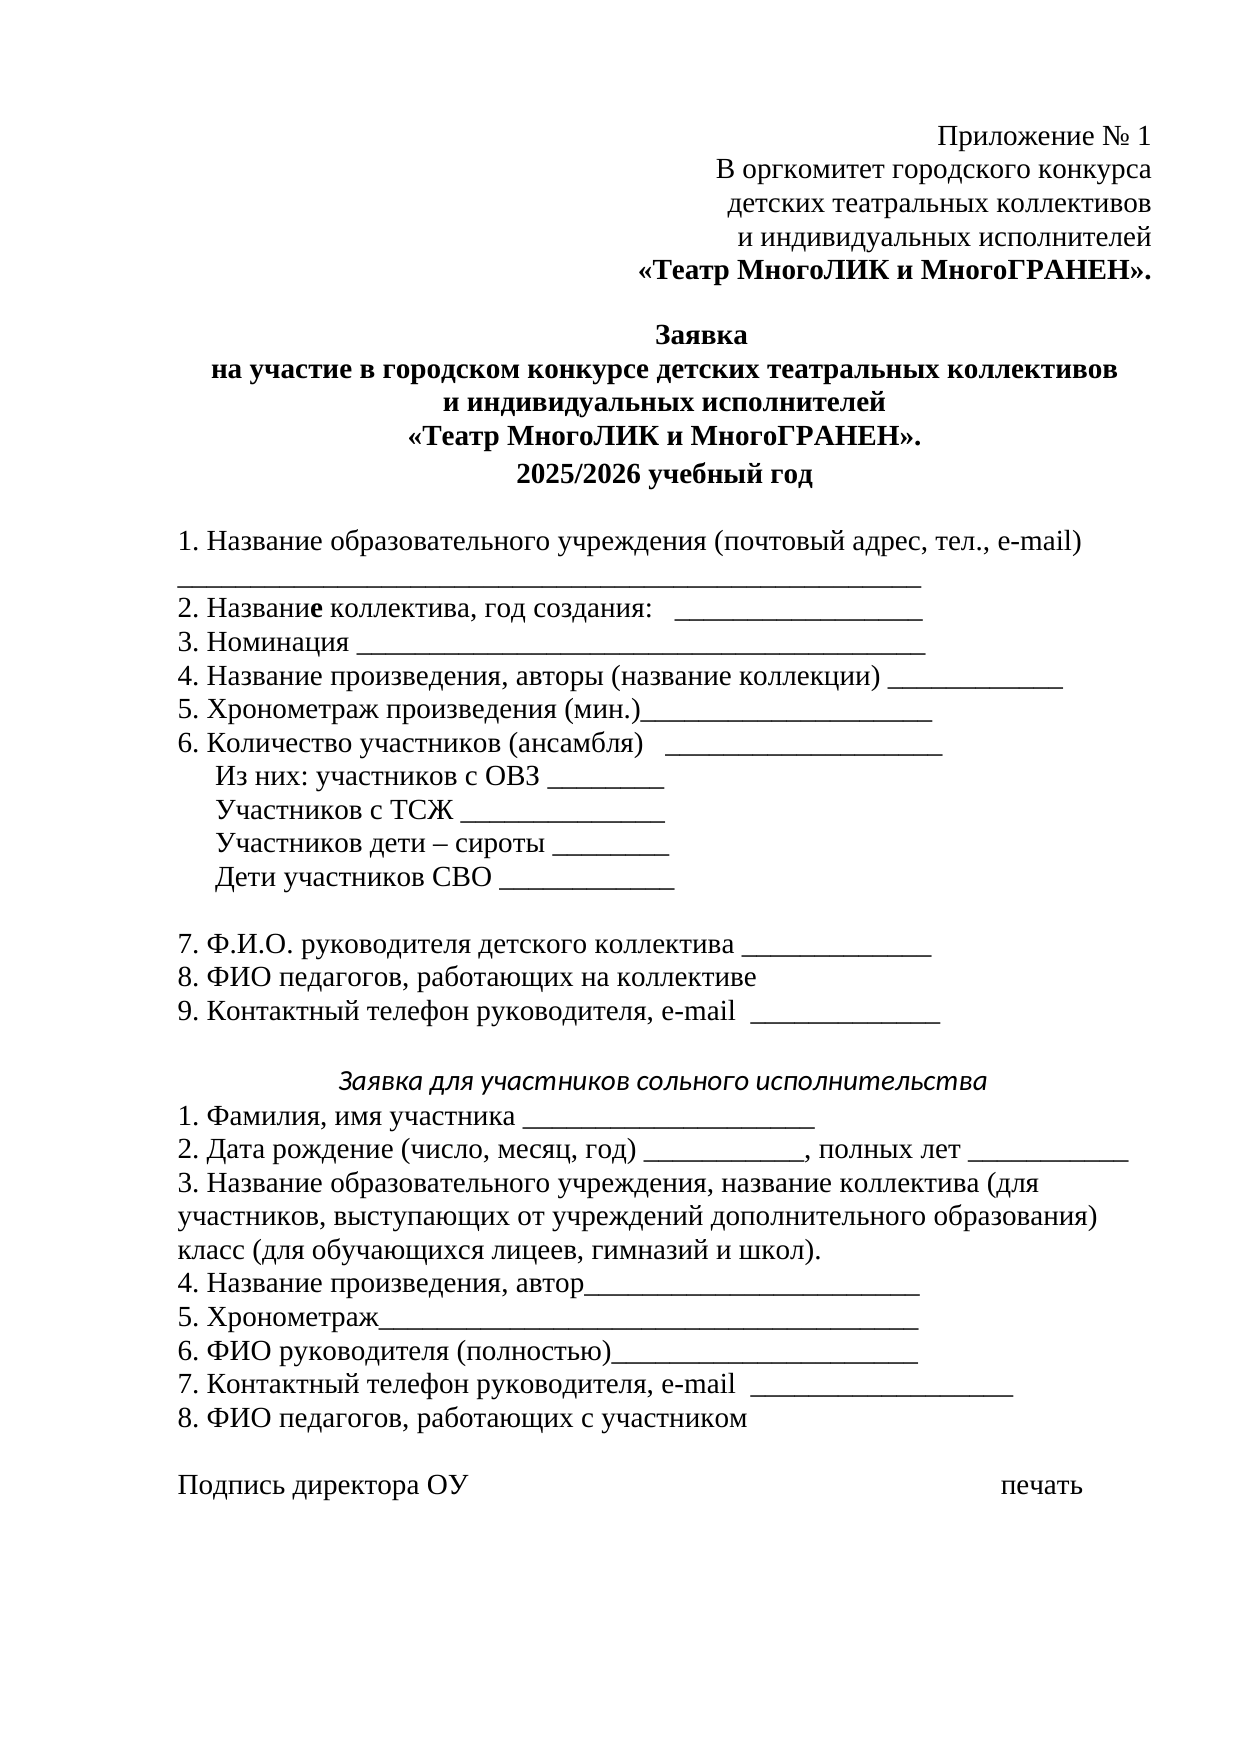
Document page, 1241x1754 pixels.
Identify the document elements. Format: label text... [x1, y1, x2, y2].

text 4. Название произведения, авторы (название коллекции) ____________ [177, 658, 1152, 691]
text 7. Ф.И.О. руководителя детского коллектива _____________ [177, 926, 1152, 959]
text Заявка для участников сольного исполнительства [177, 1062, 1152, 1098]
text 2. Дата рождение (число, месяц, год) ___________, полных лет ___________ [177, 1131, 1152, 1165]
text 8. ФИО педагогов, работающих с участником [177, 1400, 1152, 1433]
text 9. Контактный телефон руководителя, e-mail _____________ [177, 993, 1152, 1027]
text 6. Количество участников (ансамбля) ___________________ [177, 725, 1152, 758]
text В оргкомитет городского конкурса [177, 152, 1152, 185]
text «Театр МногоЛИК и МногоГРАНЕН». [177, 252, 1152, 286]
text 7. Контактный телефон руководителя, e-mail __________________ [177, 1366, 1152, 1400]
text Заявка [177, 317, 1152, 351]
list Участников дети – сироты ________ [215, 825, 1152, 859]
list Участников с ТСЖ ______________ [215, 792, 1152, 825]
text Подпись директора ОУ печать [177, 1467, 1152, 1500]
text 5. Хронометраж произведения (мин.)____________________ [177, 691, 1152, 725]
text детских театральных коллективов [177, 185, 1152, 219]
text 1. Название образовательного учреждения (почтовый адрес, тел., e-mail) ___________________________________________________ [177, 523, 1152, 591]
text и индивидуальных исполнителей [177, 384, 1152, 418]
text «Театр МногоЛИК и МногоГРАНЕН». [177, 418, 1152, 451]
text и индивидуальных исполнителей [177, 219, 1152, 252]
text 3. Название образовательного учреждения, название коллектива (для участников, выступающих от учреждений дополнительного образования) класс (для обучающихся лицеев, гимназий и школ). [177, 1165, 1152, 1266]
text 5. Хронометраж_____________________________________ [177, 1299, 1152, 1333]
text 2025/2026 учебный год [177, 456, 1152, 490]
list Из них: участников с ОВЗ ________ [215, 758, 1152, 792]
text 2. Название коллектива, год создания: _________________ [177, 591, 1152, 624]
text 6. ФИО руководителя (полностью)_____________________ [177, 1333, 1152, 1366]
text 4. Название произведения, автор_______________________ [177, 1266, 1152, 1299]
list Дети участников СВО ____________ [215, 859, 1152, 892]
text на участие в городском конкурсе детских театральных коллективов [177, 351, 1152, 384]
text Приложение № 1 [177, 118, 1152, 152]
text 3. Номинация _______________________________________ [177, 624, 1152, 658]
text 1. Фамилия, имя участника ____________________ [177, 1098, 1152, 1131]
text 8. ФИО педагогов, работающих на коллективе [177, 959, 1152, 993]
